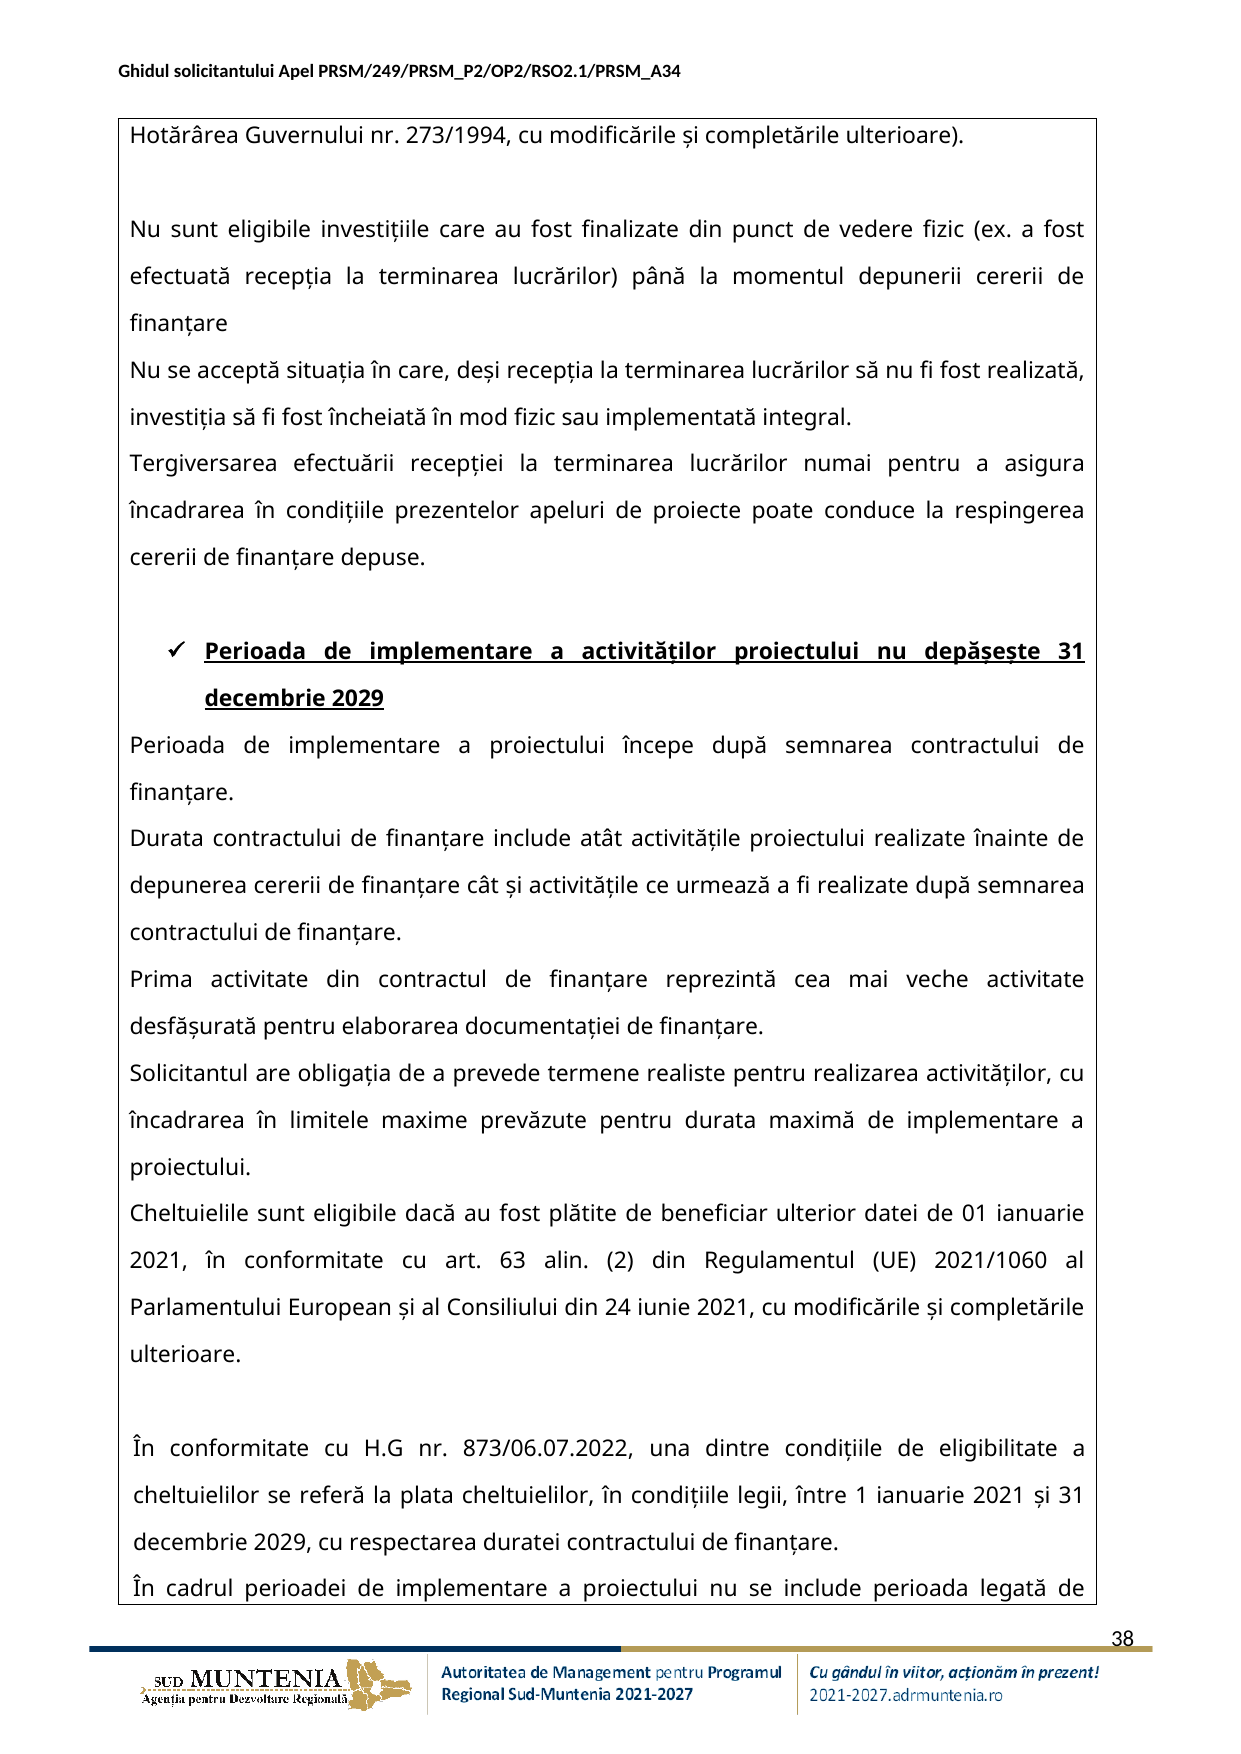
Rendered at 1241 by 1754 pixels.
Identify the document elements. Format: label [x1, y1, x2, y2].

picture [89, 1646, 1153, 1715]
table_header [119, 119, 1096, 1603]
